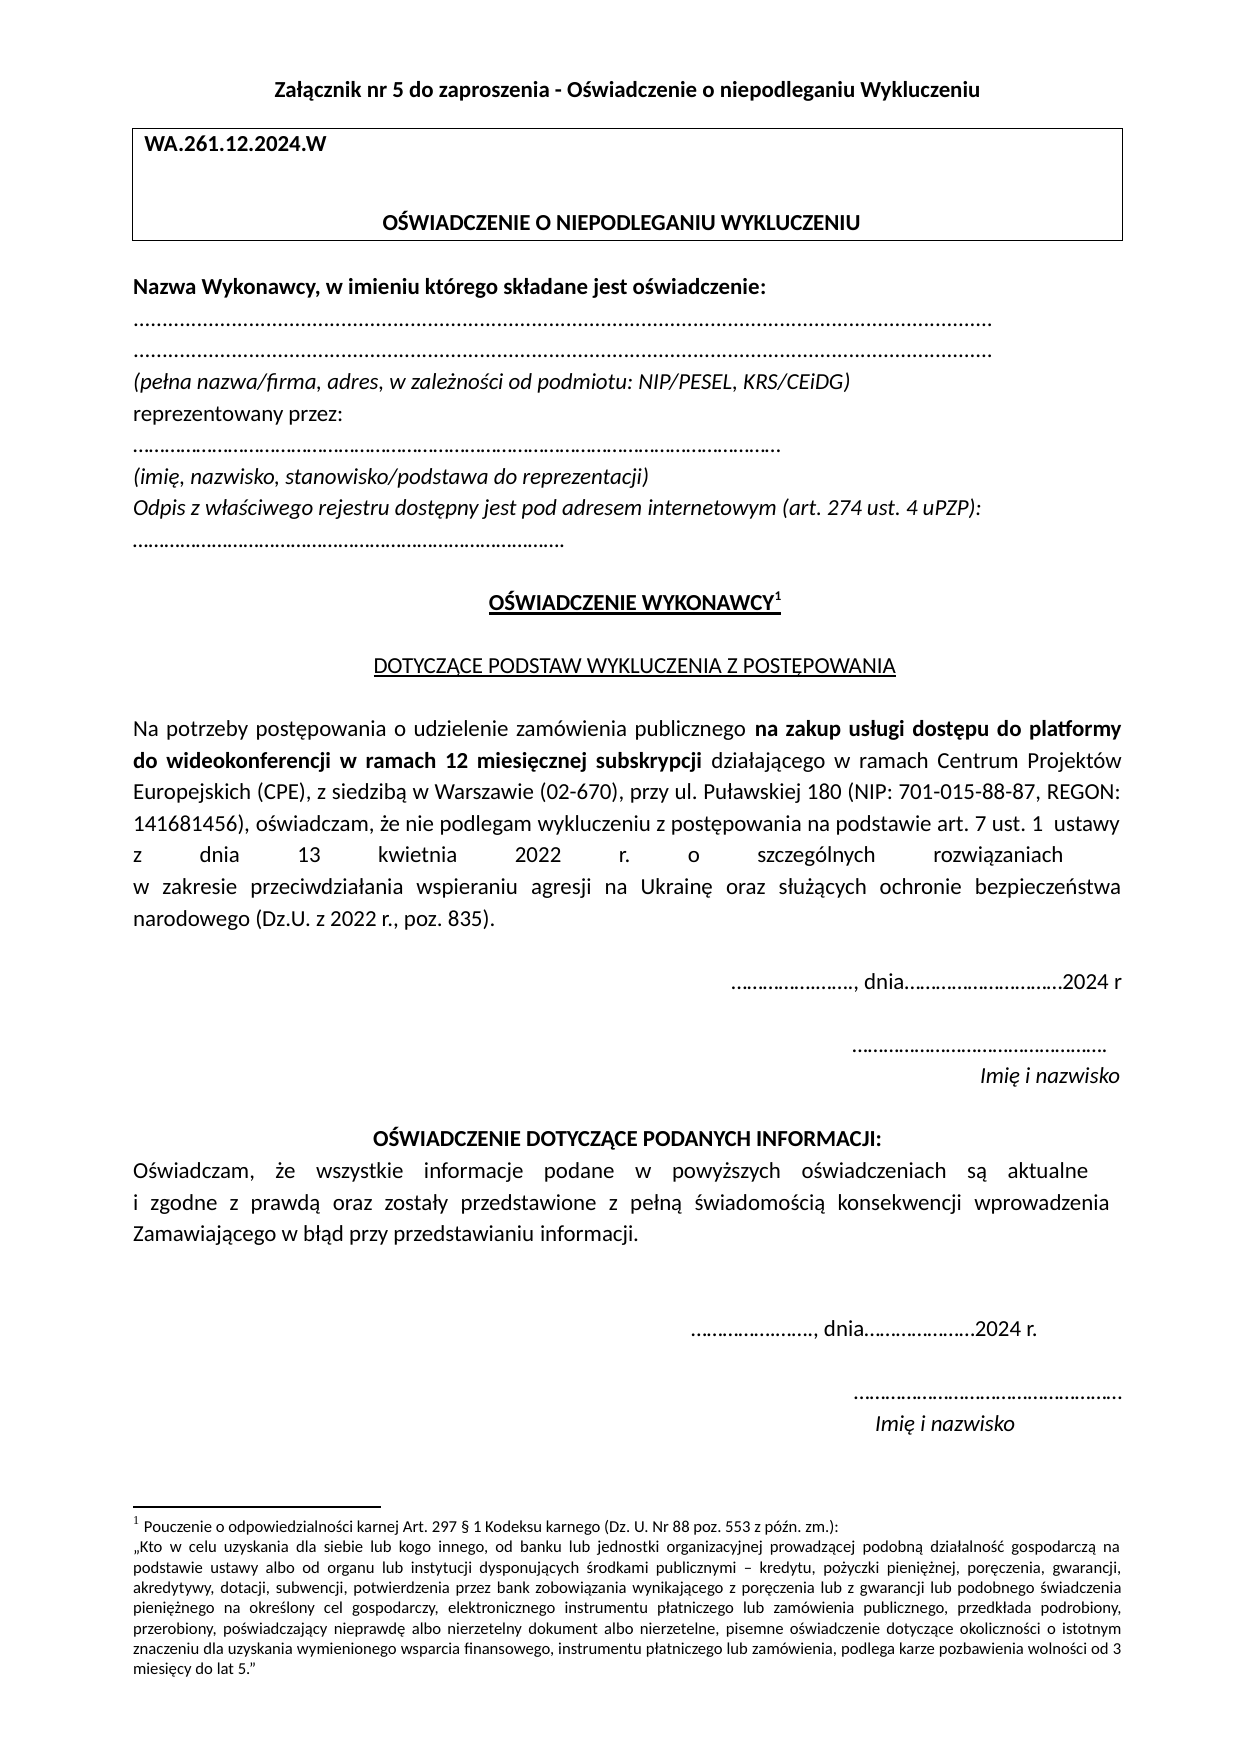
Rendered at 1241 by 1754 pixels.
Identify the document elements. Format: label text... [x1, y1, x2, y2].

text …………….……., dnia…………………………2024 r [133, 967, 1122, 995]
text OŚWIADCZENIE WYKONAWCY [211, 588, 1059, 616]
text (pełna nazwa/firma, adres, w zależności od podmiotu: NIP/PESEL, KRS/CEiDG) [133, 367, 1122, 395]
text OŚWIADCZENIE DOTYCZĄCE PODANYCH INFORMACJI: [133, 1124, 1122, 1153]
text …………………………………………… [133, 1377, 1122, 1405]
table_header WA.261.12.2024.W [133, 129, 1122, 208]
text Odpis z właściwego rejestru dostępny jest pod adresem internetowym (art. 274 ust. 4 uPZP): [133, 493, 1122, 521]
text Oświadczam, że wszystkie informacje podane w powyższych oświadczeniach są aktualne i zgodne z prawdą oraz zostały przedstawione z pełną świadomością konsekwencji wprowadzenia Zamawiającego w błąd przy przedstawianiu informacji. [133, 1156, 1110, 1247]
text ………………………………………………………………………. [133, 525, 1122, 553]
text Imię i nazwisko [133, 1061, 1122, 1089]
text ..................................................................................................................................................... [133, 336, 1122, 363]
text Na potrzeby postępowania o udzielenie zamówienia publicznego na zakup usługi dostępu do platformy do wideokonferencji w ramach 12 miesięcznej subskrypcji działającego w ramach Centrum Projektów Europejskich (CPE), z siedzibą w Warszawie (02-670), przy ul. Puławskiej 180 (NIP: 701-015-88-87, REGON: 141681456), oświadczam, że nie podlegam wykluczeniu z postępowania na podstawie art. 7 ust. 1 ustawy z dnia 13 kwietnia 2022 r. o szczególnych rozwiązaniach w zakresie przeciwdziałania wspieraniu agresji na Ukrainę oraz służących ochronie bezpieczeństwa narodowego (Dz.U. z 2022 r., poz. 835). [133, 714, 1122, 932]
text DOTYCZĄCE PODSTAW WYKLUCZENIA Z POSTĘPOWANIA [211, 651, 1058, 679]
text reprezentowany przez: [133, 399, 1122, 427]
text ..................................................................................................................................................... [133, 304, 1122, 332]
text (imię, nazwisko, stanowisko/podstawa do reprezentacji) [133, 462, 1122, 490]
text …………………………………………. [133, 1030, 1110, 1058]
text …………………………………………………………………………………………………………… [133, 430, 1122, 458]
text Załącznik nr 5 do zaproszenia - Oświadczenie o niepodleganiu Wykluczeniu [133, 75, 1122, 103]
table_cell OŚWIADCZENIE O NIEPODLEGANIU WYKLUCZENIU [133, 208, 1122, 240]
text Nazwa Wykonawcy, w imieniu którego składane jest oświadczenie: [133, 272, 1122, 300]
text …………….……., dnia…………………2024 r. [691, 1314, 1122, 1342]
text Imię i nazwisko [875, 1409, 1110, 1437]
